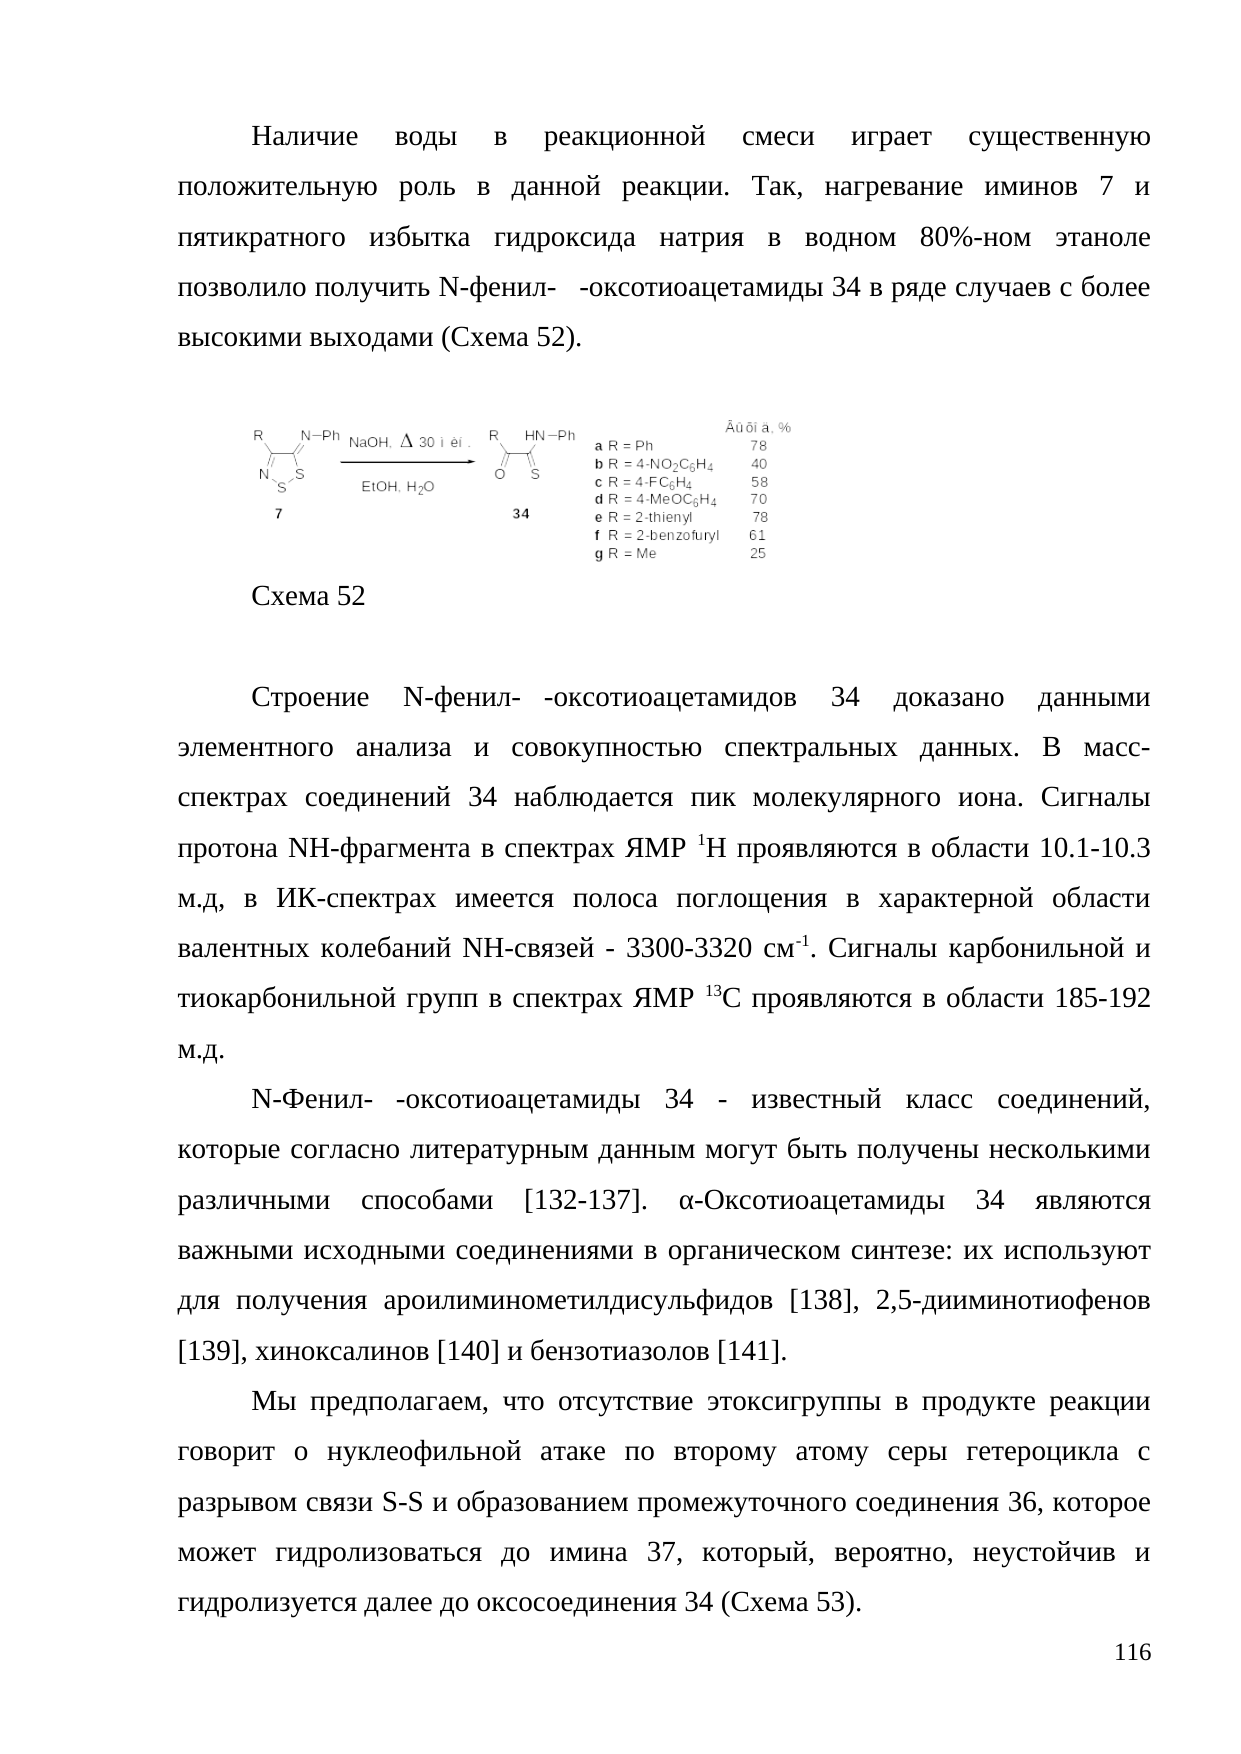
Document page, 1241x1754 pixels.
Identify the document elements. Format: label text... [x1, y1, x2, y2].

text Наличие воды в реакционной смеси играет существенную положительную роль в данной реакции. Так, нагревание иминов 7 и пятикратного избытка гидроксида натрия в водном 80%-ном этаноле позволило получить N-фенил--оксотиоацетамиды 34 в ряде случаев с более высокими выходами (Схема 52). [177, 118, 1152, 353]
text Схема 52 [177, 578, 1152, 612]
text Мы предполагаем, что отсутствие этоксигруппы в продукте реакции говорит о нуклеофильной атаке по второму атому серы гетероцикла с разрывом связи S-S и образованием промежуточного соединения 36, которое может гидролизоваться до имина 37, который, вероятно, неустойчив и гидролизуется далее до оксосоединения 34 (Схема 53). [177, 1383, 1152, 1618]
text N-Фенил--оксотиоацетамиды 34 - известный класс соединений, которые согласно литературным данным могут быть получены несколькими различными способами [132-137]. α-Оксотиоацетамиды 34 являются важными исходными соединениями в органическом синтезе: их используют для получения ароилиминометилдисульфидов [138], 2,5-дииминотиофенов [139], хиноксалинов [140] и бензoтиазолов [141]. [177, 1081, 1152, 1366]
text Строение N-фенил--оксотиоацетамидов 34 доказано данными элементного анализа и совокупностью спектральных данных. В масс-спектрах соединений 34 наблюдается пик молекулярного иона. Сигналы протона NH-фрагмента в спектрах ЯМР 1Н проявляются в области 10.1-.д, в ИК-спектрах имеется полоса поглощения в характерной области валентных колебаний NH-связей - 3300-3320 см-1. Сигналы карбонильной и тиокарбонильной групп в спектрах ЯМР 13С проявляются в области 185-.д. [177, 679, 1152, 1064]
